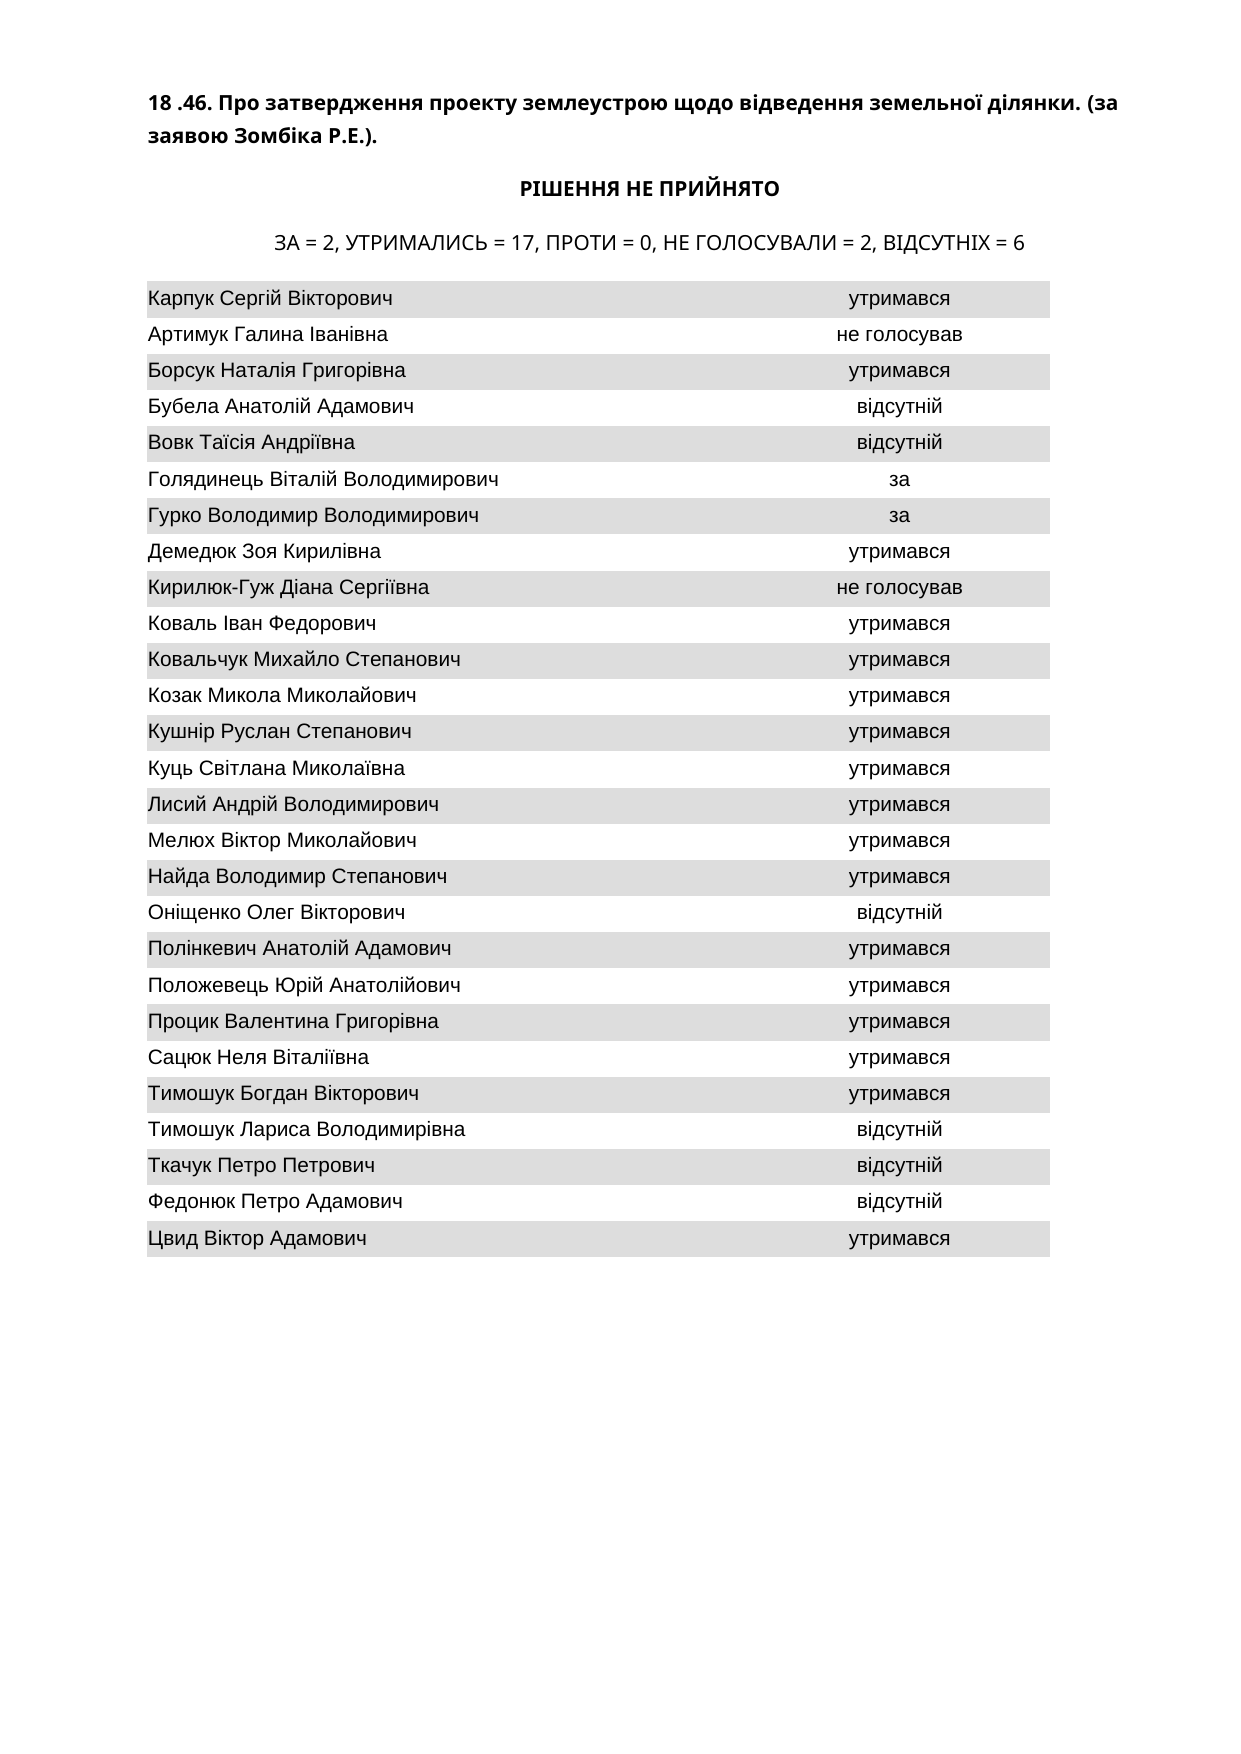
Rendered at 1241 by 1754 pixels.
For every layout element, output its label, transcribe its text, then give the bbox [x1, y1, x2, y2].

table_cell Положевець Юрій Анатолійович [147, 968, 749, 1004]
table_cell Мелюх Віктор Миколайович [147, 824, 749, 860]
table_cell Найда Володимир Степанович [147, 860, 749, 896]
table_cell Тимошук Богдан Вікторович [147, 1077, 749, 1113]
table_cell утримався [749, 643, 1050, 679]
table_cell Федонюк Петро Адамович [147, 1185, 749, 1221]
table_cell відсутній [749, 1113, 1050, 1149]
table_cell Бубела Анатолій Адамович [147, 390, 749, 426]
table_cell утримався [749, 1221, 1050, 1257]
table_cell утримався [749, 968, 1050, 1004]
table_cell Борсук Наталія Григорівна [147, 354, 749, 390]
table_cell за [749, 498, 1050, 534]
table_cell Полінкевич Анатолій Адамович [147, 932, 749, 968]
table_header утримався [749, 281, 1050, 318]
table_cell утримався [749, 535, 1050, 571]
table_cell утримався [749, 860, 1050, 896]
table_cell за [749, 462, 1050, 498]
table_header Карпук Сергій Вікторович [147, 281, 749, 318]
table_cell Кушнір Руслан Степанович [147, 715, 749, 751]
table_cell відсутній [749, 390, 1050, 426]
table_cell Вовк Таїсія Андріївна [147, 426, 749, 462]
table_cell утримався [749, 824, 1050, 860]
text ЗА = 2, УТРИМАЛИСЬ = 17, ПРОТИ = 0, НЕ ГОЛОСУВАЛИ = 2, ВІДСУТНІХ = 6 [148, 228, 1152, 256]
table_cell утримався [749, 679, 1050, 715]
table_cell Коваль Іван Федорович [147, 607, 749, 643]
table_cell Сацюк Неля Віталіївна [147, 1041, 749, 1077]
table_cell Артимук Галина Іванівна [147, 318, 749, 354]
table_cell утримався [749, 1077, 1050, 1113]
table_cell Оніщенко Олег Вікторович [147, 896, 749, 932]
table_cell не голосував [749, 318, 1050, 354]
table_cell утримався [749, 607, 1050, 643]
table_cell відсутній [749, 1185, 1050, 1221]
table_cell Лисий Андрій Володимирович [147, 788, 749, 824]
table_cell утримався [749, 715, 1050, 751]
table_cell Демедюк Зоя Кирилівна [147, 535, 749, 571]
table_cell Ткачук Петро Петрович [147, 1149, 749, 1185]
table_cell відсутній [749, 896, 1050, 932]
table_cell не голосував [749, 571, 1050, 607]
text РІШЕННЯ НЕ ПРИЙНЯТО [148, 174, 1152, 203]
table_cell утримався [749, 751, 1050, 787]
table_cell утримався [749, 932, 1050, 968]
table_cell відсутній [749, 1149, 1050, 1185]
table_cell Ковальчук Михайло Степанович [147, 643, 749, 679]
table_cell утримався [749, 1004, 1050, 1041]
table_cell утримався [749, 788, 1050, 824]
table_cell Куць Світлана Миколаївна [147, 751, 749, 787]
table_cell Тимошук Лариса Володимирівна [147, 1113, 749, 1149]
table_cell Цвид Віктор Адамович [147, 1221, 749, 1257]
table_cell відсутній [749, 426, 1050, 462]
table_cell утримався [749, 354, 1050, 390]
table_cell Процик Валентина Григорівна [147, 1004, 749, 1041]
table_cell Кирилюк-Гуж Діана Сергіївна [147, 571, 749, 607]
table_cell Гурко Володимир Володимирович [147, 498, 749, 534]
table_cell Козак Микола Миколайович [147, 679, 749, 715]
text 18 .46. Про затвердження проекту землеустрою щодо відведення земельної ділянки. (за заявою Зомбіка Р.Е.). [148, 88, 1152, 149]
table_cell утримався [749, 1041, 1050, 1077]
table_cell Голядинець Віталій Володимирович [147, 462, 749, 498]
